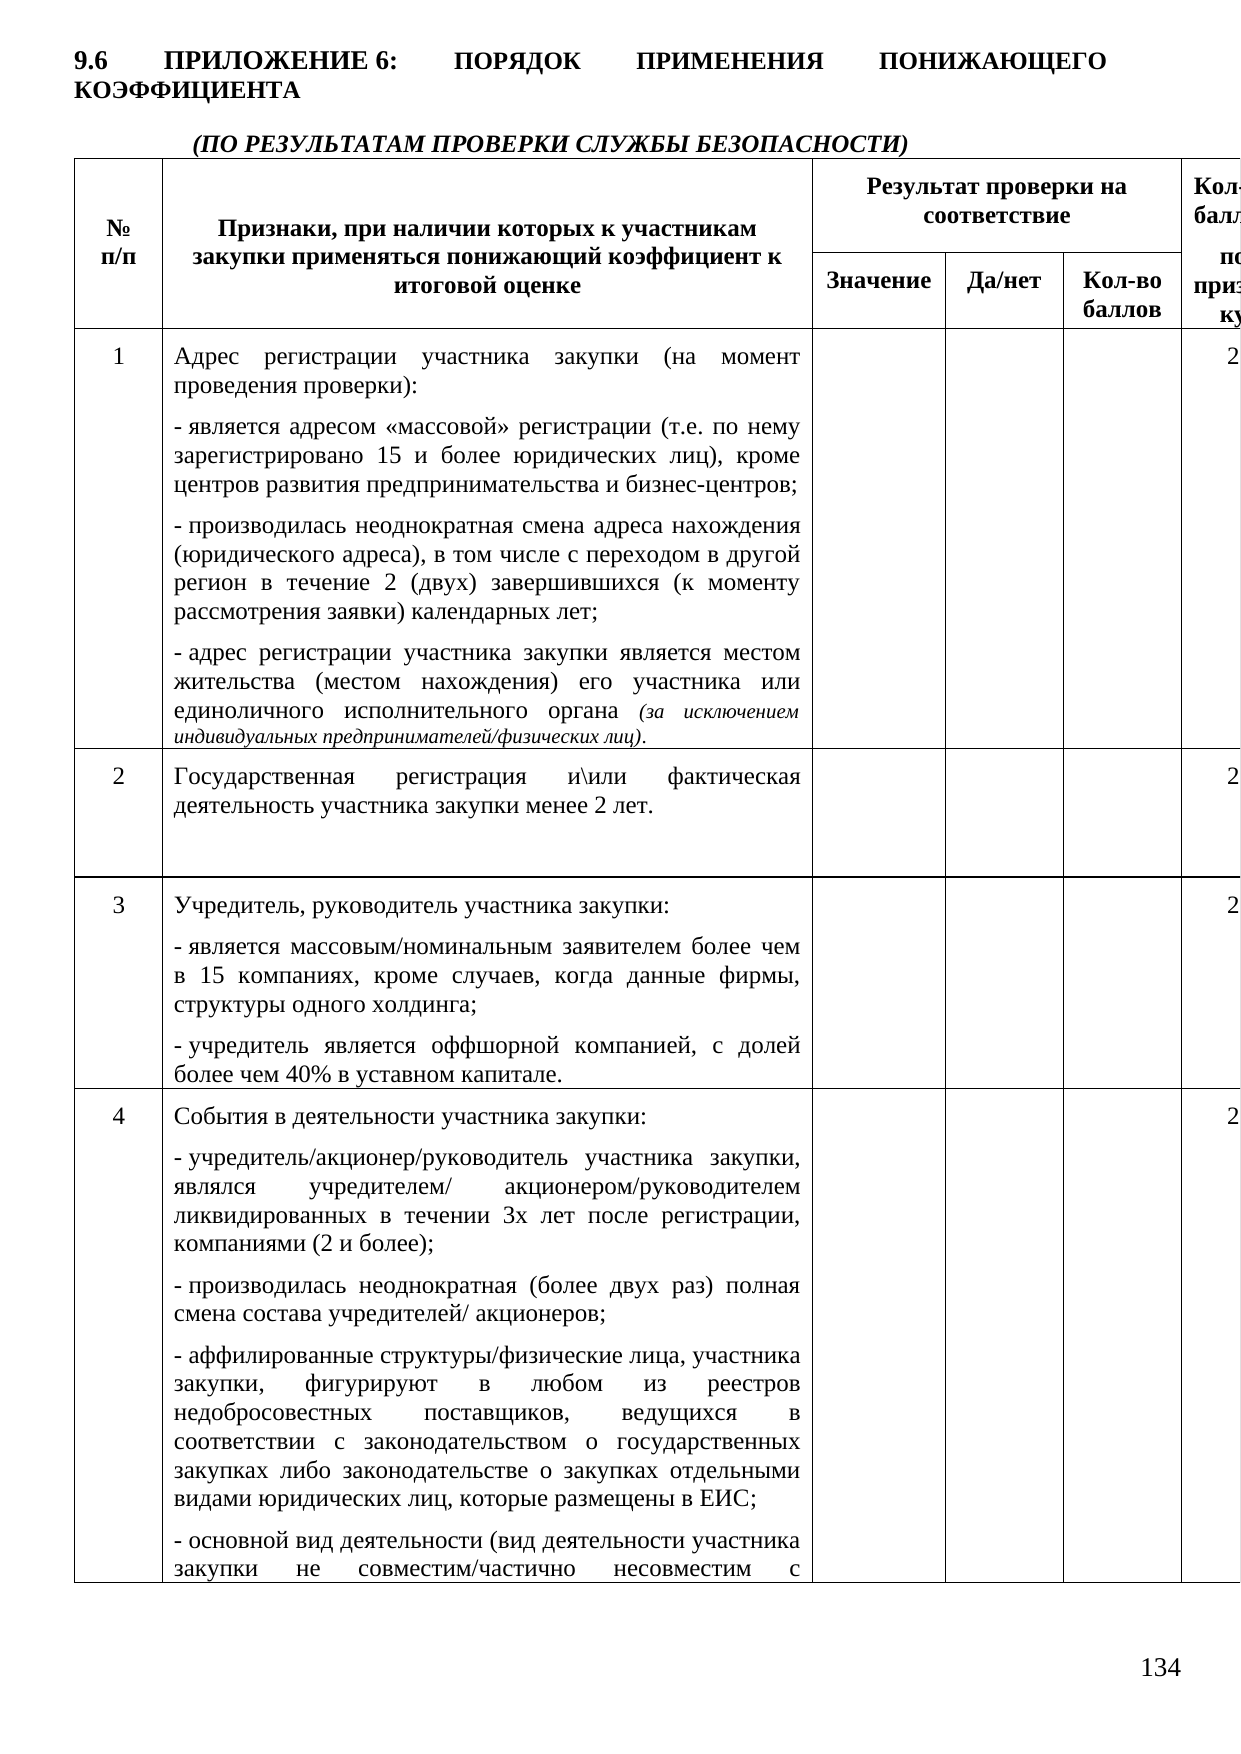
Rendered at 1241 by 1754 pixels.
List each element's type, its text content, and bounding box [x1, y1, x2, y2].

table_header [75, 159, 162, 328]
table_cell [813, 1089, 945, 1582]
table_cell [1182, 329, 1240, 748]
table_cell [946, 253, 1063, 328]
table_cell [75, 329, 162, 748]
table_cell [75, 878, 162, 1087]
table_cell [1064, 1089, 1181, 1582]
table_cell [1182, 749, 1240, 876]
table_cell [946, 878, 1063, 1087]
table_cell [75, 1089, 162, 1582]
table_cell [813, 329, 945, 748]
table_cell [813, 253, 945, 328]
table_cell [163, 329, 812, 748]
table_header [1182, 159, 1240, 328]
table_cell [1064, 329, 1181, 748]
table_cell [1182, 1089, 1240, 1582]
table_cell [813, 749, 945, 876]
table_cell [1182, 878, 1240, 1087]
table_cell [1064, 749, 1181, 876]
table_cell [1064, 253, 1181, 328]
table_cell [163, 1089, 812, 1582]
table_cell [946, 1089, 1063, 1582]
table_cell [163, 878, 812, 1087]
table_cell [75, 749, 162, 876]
list (ПО РЕЗУЛЬТАТАМ ПРОВЕРКИ СЛУЖБЫ БЕЗОПАСНОСТИ) [192, 129, 1107, 158]
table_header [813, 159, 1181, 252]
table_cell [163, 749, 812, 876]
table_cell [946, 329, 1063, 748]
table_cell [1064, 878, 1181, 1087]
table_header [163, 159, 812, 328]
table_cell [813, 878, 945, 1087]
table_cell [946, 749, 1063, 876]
list 9.6 ПРИЛОЖЕНИЕ 6: ПОРЯДОК ПРИМЕНЕНИЯ ПОНИЖАЮЩЕГО КОЭФФИЦИЕНТА [74, 44, 1107, 104]
